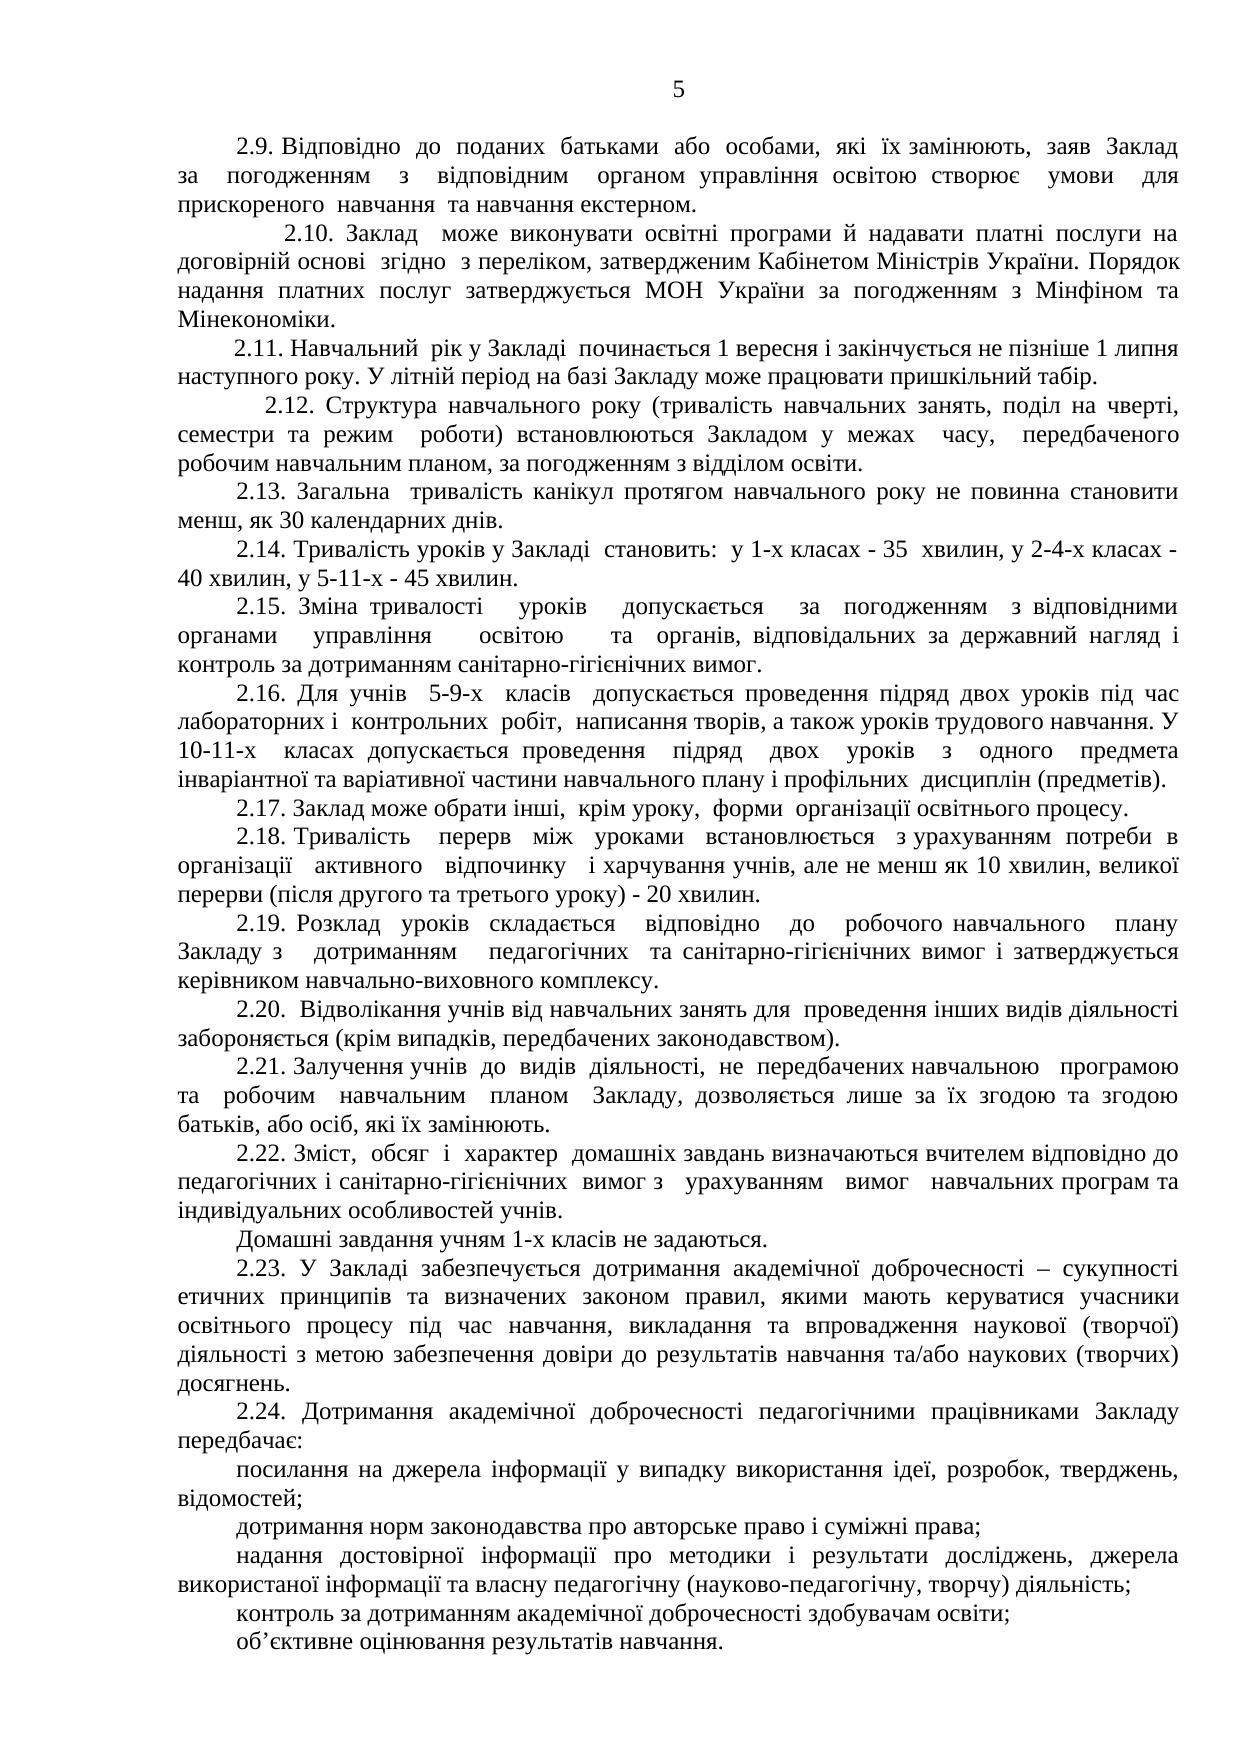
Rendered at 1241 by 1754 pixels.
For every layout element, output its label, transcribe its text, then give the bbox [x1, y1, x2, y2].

text 2.17. Заклад може обрати інші, крім уроку, форми організації освітнього процесу. [177, 793, 1180, 821]
text 2.23. У Закладі забезпечується дотримання академічної доброчесності – сукупності етичних принципів та визначених законом правил, якими мають керуватися учасники освітнього процесу під час навчання, викладання та впровадження наукової (творчої) діяльності з метою забезпечення довіри до результатів навчання та/або наукових (творчих) досягнень. [177, 1253, 1180, 1396]
text контроль за дотриманням академічної доброчесності здобувачам освіти; [177, 1598, 1180, 1626]
text 2.9. Відповідно до поданих батьками або особами, які їх замінюють, заяв Заклад за погодженням з відповідним органом управління освітою створює умови для прискореного навчання та навчання екстерном. [177, 131, 1180, 218]
text надання достовірної інформації про методики і результати досліджень, джерела використаної інформації та власну педагогічну (науково-педагогічну, творчу) діяльність; [177, 1540, 1180, 1598]
text 2.12. Структура навчального року (тривалість навчальних занять, поділ на чверті, семестри та режим роботи) встановлюються Закладом у межах часу, передбаченого робочим навчальним планом, за погодженням з відділом освіти. [177, 390, 1180, 476]
text 2.13. Загальна тривалість канікул протягом навчального року не повинна становити менш, як 30 календарних днів. [177, 476, 1180, 534]
text Домашні завдання учням 1-х класів не задаються. [177, 1224, 1180, 1253]
text 2.11. Навчальний рік у Закладі починається 1 вересня і закінчується не пізніше 1 липня наступного року. У літній період на базі Закладу може працювати пришкільний табір. [177, 333, 1180, 390]
text 2.16. Для учнів 5-9-х класів допускається проведення підряд двох уроків під час лабораторних і контрольних робіт, написання творів, а також уроків трудового навчання. У 10-11-х класах допускається проведення підряд двох уроків з одного предмета інваріантної та варіативної частини навчального плану і профільних дисциплін (предметів). [177, 678, 1180, 793]
text 2.14. Тривалість уроків у Закладі становить: у 1-х класах - 35 хвилин, у 2-4-х класах - 40 хвилин, у 5-11-х - 45 хвилин. [177, 534, 1180, 591]
text посилання на джерела інформації у випадку використання ідеї, розробок, тверджень, відомостей; [177, 1454, 1180, 1511]
text 2.21. Залучення учнів до видів діяльності, не передбачених навчальною програмою та робочим навчальним планом Закладу, дозволяється лише за їх згодою та згодою батьків, або осіб, які їх замінюють. [177, 1051, 1180, 1138]
text 2.22. Зміст, обсяг і характер домашніх завдань визначаються вчителем відповідно до педагогічних і санітарно-гігієнічних вимог з урахуванням вимог навчальних програм та індивідуальних особливостей учнів. [177, 1138, 1180, 1224]
text 2.18. Тривалість перерв між уроками встановлюється з урахуванням потреби в організації активного відпочинку і харчування учнів, але не менш як 10 хвилин, великої перерви (після другого та третього уроку) - 20 хвилин. [177, 821, 1180, 908]
text 2.15. Зміна тривалості уроків допускається за погодженням з відповідними органами управління освітою та органів, відповідальних за державний нагляд і контроль за дотриманням санітарно-гігієнічних вимог. [177, 591, 1180, 678]
text 2.24. Дотримання академічної доброчесності педагогічними працівниками Закладу передбачає: [177, 1396, 1180, 1454]
text об’єктивне оцінювання результатів навчання. [177, 1626, 1180, 1655]
text 2.10. Заклад може виконувати освітні програми й надавати платні послуги на договірній основі згідно з переліком, затвердженим Кабінетом Міністрів України. Порядок надання платних послуг затверджується МОН України за погодженням з Мінфіном та Мінекономіки. [177, 218, 1180, 333]
text дотримання норм законодавства про авторське право і суміжні права; [177, 1511, 1180, 1540]
text 2.19. Розклад уроків складається відповідно до робочого навчального плану Закладу з дотриманням педагогічних та санітарно-гігієнічних вимог і затверджується керівником навчально-виховного комплексу. [177, 908, 1180, 994]
text 2.20. Відволікання учнів від навчальних занять для проведення інших видів діяльності забороняється (крім випадків, передбачених законодавством). [177, 994, 1180, 1051]
